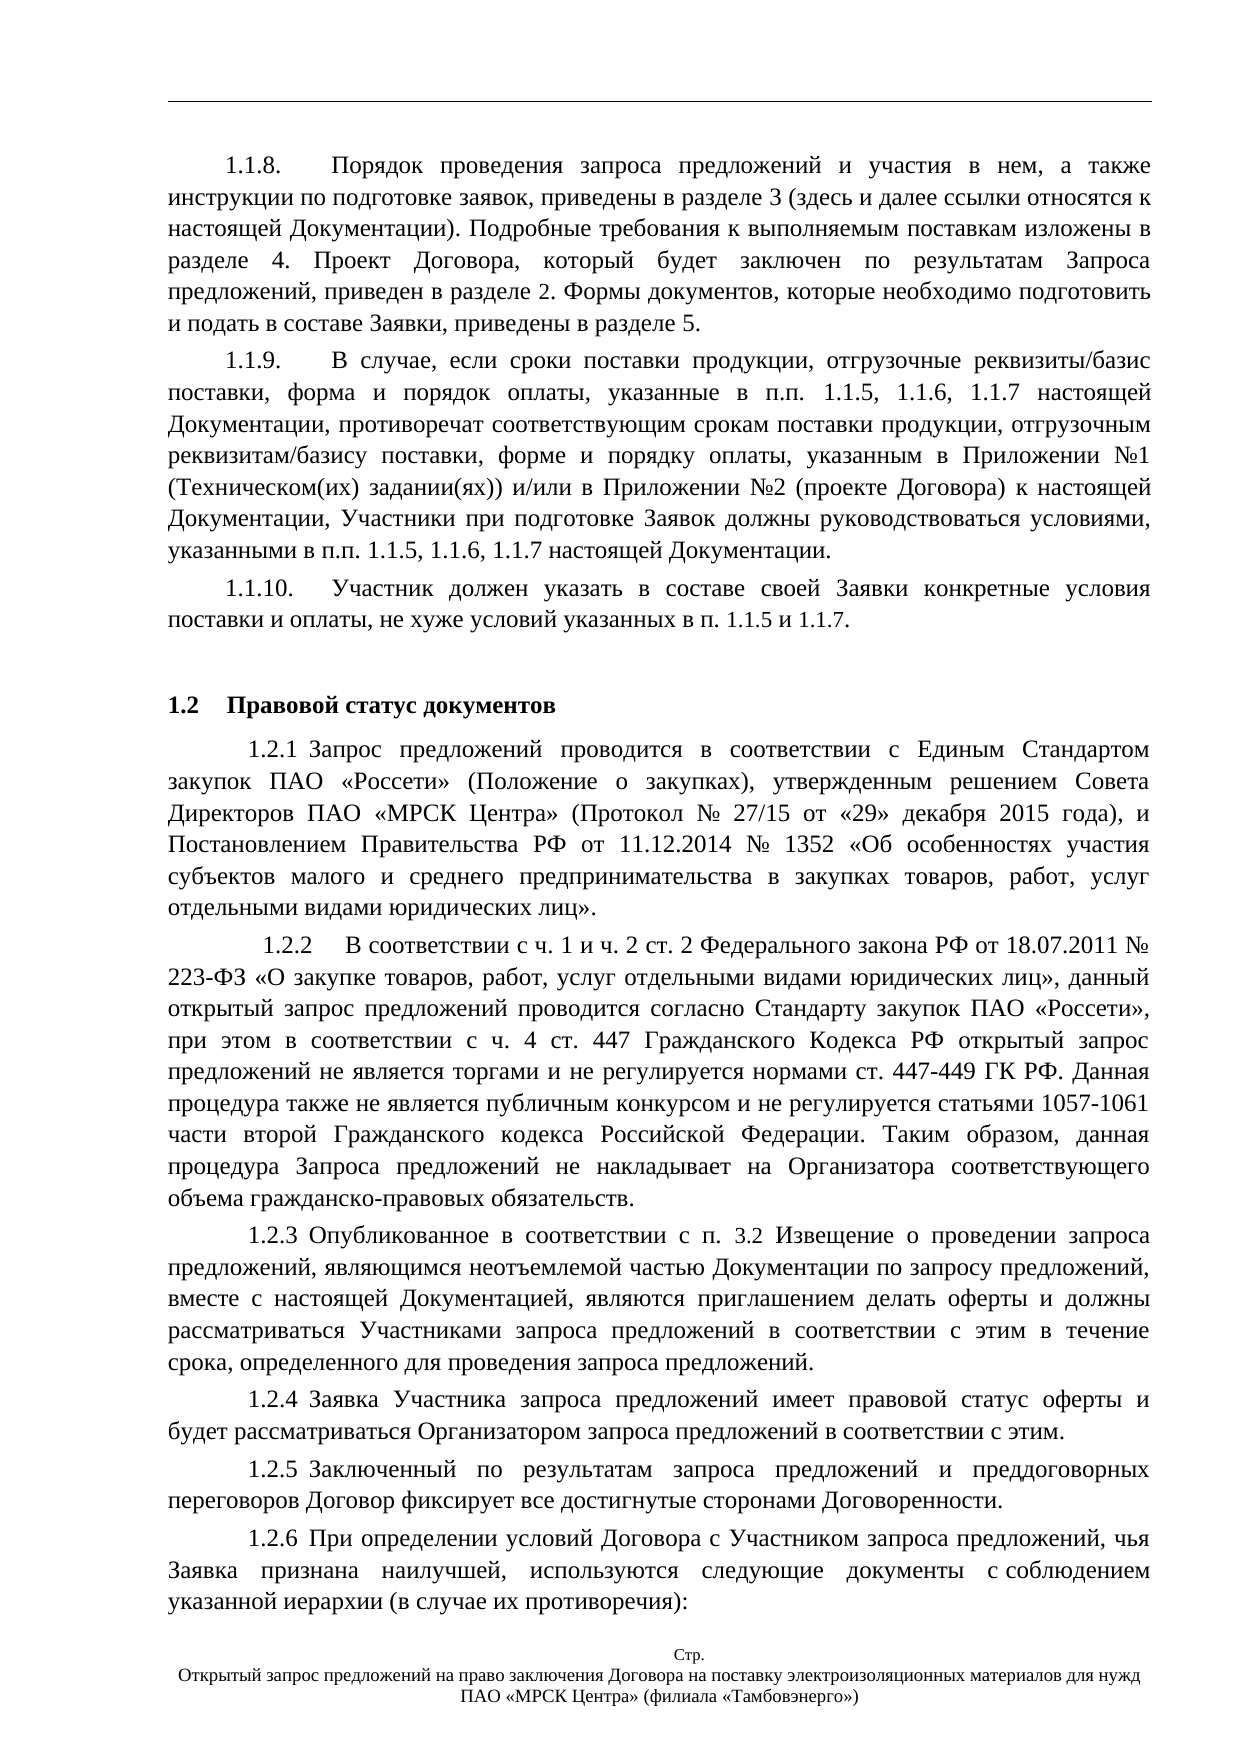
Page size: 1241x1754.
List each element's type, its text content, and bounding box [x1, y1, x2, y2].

subtitle Правовой статус документов [168, 690, 1152, 719]
list Запрос предложений проводится в соответствии с Единым Стандартом закупок ПАО «Россети» (Положение о закупках), утвержденным решением Совета Директоров ПАО «МРСК Центра» (Протокол № 27/15 от «29» декабря 2015 года), и Постановлением Правительства РФ от 11.12.2014 № 1352 «Об особенностях участия субъектов малого и среднего предпринимательства в закупках товаров, работ, услуг отдельными видами юридических лиц». [168, 734, 1150, 921]
list При определении условий Договора с Участником запроса предложений, чья Заявка признана наилучшей, используются следующие документы с соблюдением указанной иерархии (в случае их противоречия): [168, 1523, 1150, 1615]
list В соответствии с ч. 1 и ч. 2 ст. 2 Федерального закона РФ от 18.07.2011 № 223-ФЗ «О закупке товаров, работ, услуг отдельными видами юридических лиц», данный открытый запрос предложений проводится согласно Стандарту закупок ПАО «Россети», при этом в соответствии с ч. 4 ст. 447 Гражданского Кодекса РФ открытый запрос предложений не является торгами и не регулируется нормами ст. 447-449 ГК РФ. Данная процедура также не является публичным конкурсом и не регулируется статьями 1057-1061 части второй Гражданского кодекса Российской Федерации. Таким образом, данная процедура Запроса предложений не накладывает на Организатора соответствующего объема гражданско-правовых обязательств. [168, 930, 1150, 1211]
list Заявка Участника запроса предложений имеет правовой статус оферты и будет рассматриваться Организатором запроса предложений в соответствии с этим. [168, 1384, 1150, 1445]
list В случае, если сроки поставки продукции, отгрузочные реквизиты/базис поставки, форма и порядок оплаты, указанные в п.п. 1.1.5, 1.1.6, 1.1.7 настоящей Документации, противоречат соответствующим срокам поставки продукции, отгрузочным реквизитам/базису поставки, форме и порядку оплаты, указанным в Приложении №1 (Техническом(их) задании(ях)) и/или в Приложении №2 (проекте Договора) к настоящей Документации, Участники при подготовке Заявок должны руководствоваться условиями, указанными в п.п. 1.1.5, 1.1.6, 1.1.7 настоящей Документации. [168, 346, 1152, 564]
list Участник должен указать в составе своей Заявки конкретные условия поставки и оплаты, не хуже условий указанных в п. 1.1.5 и 1.1.7. [168, 573, 1152, 633]
list Опубликованное в соответствии с п. 3.2 Извещение о проведении запроса предложений, являющимся неотъемлемой частью Документации по запросу предложений, вместе с настоящей Документацией, являются приглашением делать оферты и должны рассматриваться Участниками запроса предложений в соответствии с этим в течение срока, определенного для проведения запроса предложений. [168, 1220, 1150, 1375]
list Заключенный по результатам запроса предложений и преддоговорных переговоров Договор фиксирует все достигнутые сторонами Договоренности. [168, 1454, 1150, 1514]
list Порядок проведения запроса предложений и участия в нем, а также инструкции по подготовке заявок, приведены в разделе 3 (здесь и далее ссылки относятся к настоящей Документации). Подробные требования к выполняемым поставкам изложены в разделе 4. Проект Договора, который будет заключен по результатам Запроса предложений, приведен в разделе 2. Формы документов, которые необходимо подготовить и подать в составе Заявки, приведены в разделе 5. [168, 150, 1152, 337]
